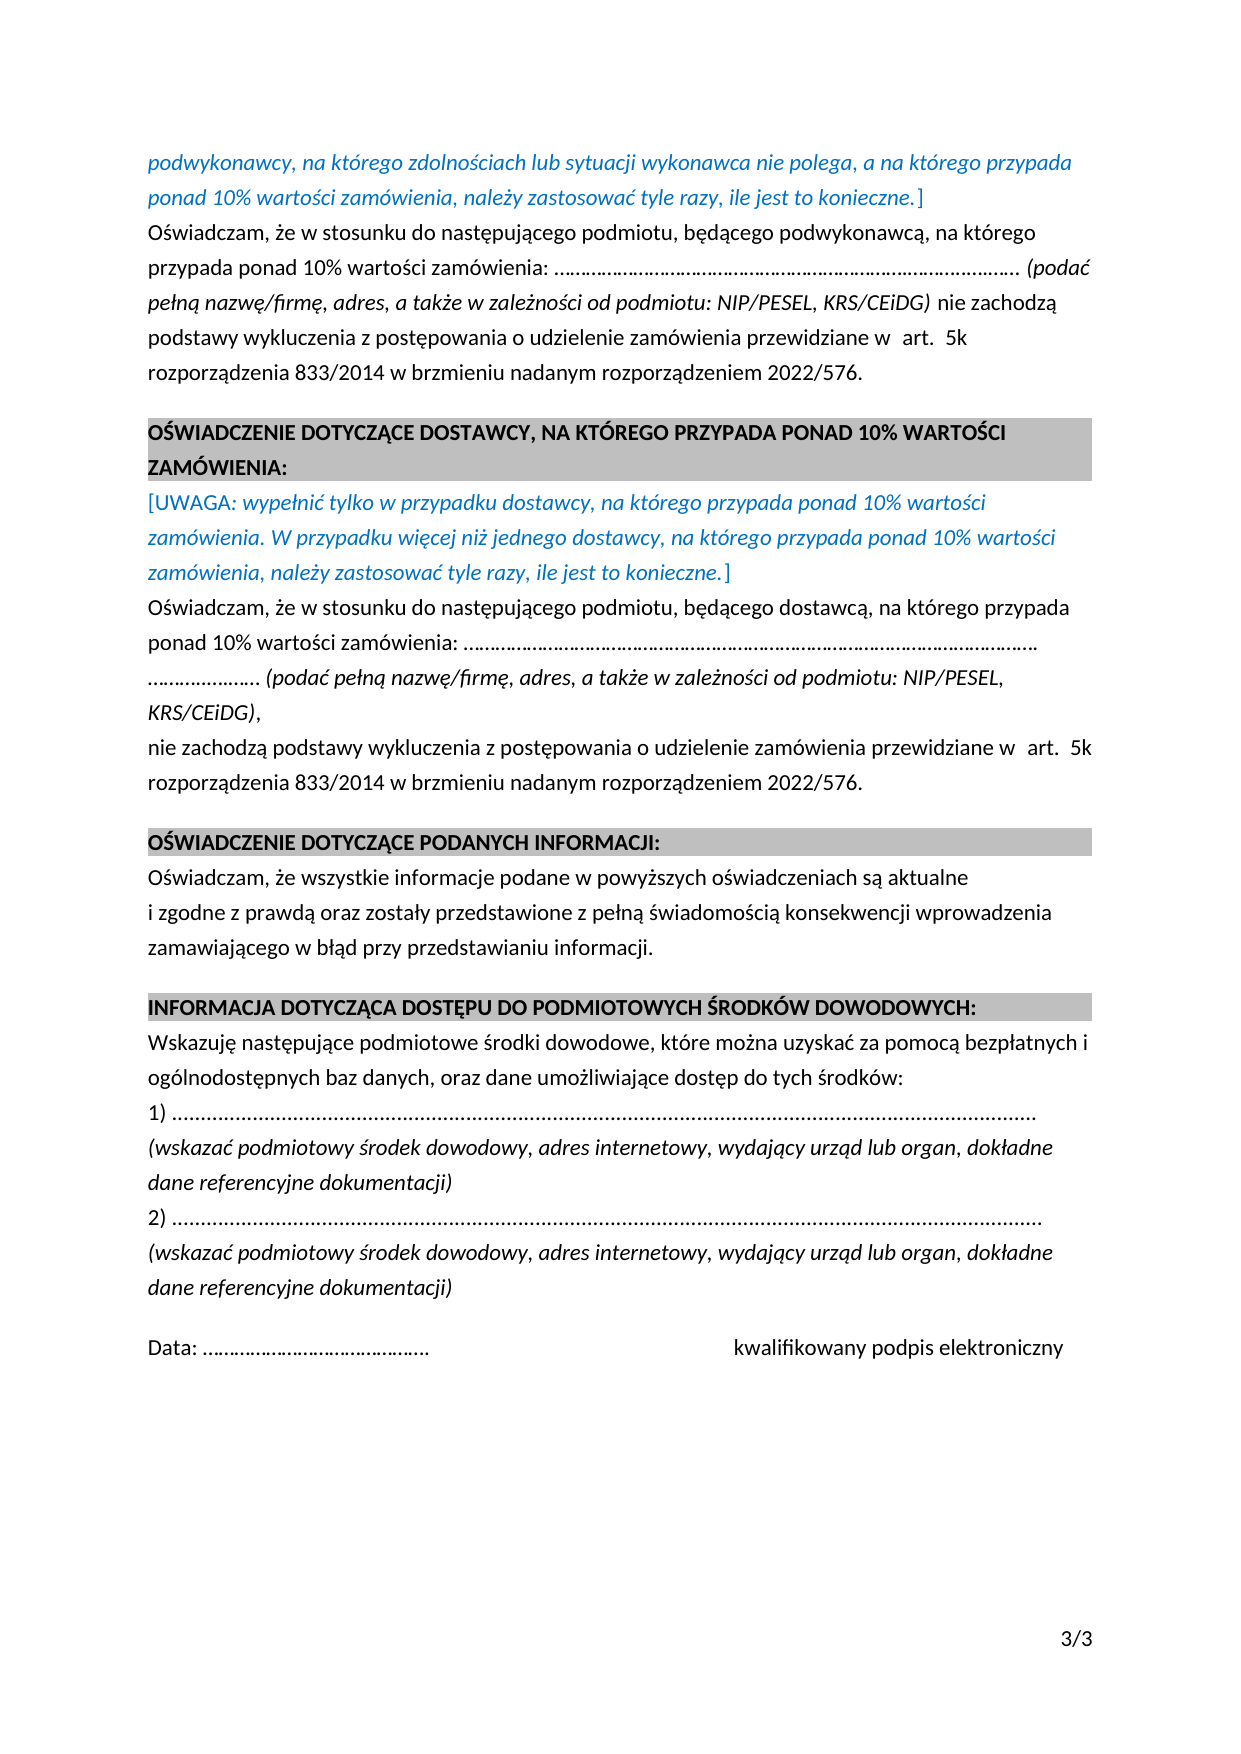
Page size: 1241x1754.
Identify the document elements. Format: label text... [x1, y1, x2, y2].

text Wskazuję następujące podmiotowe środki dowodowe, które można uzyskać za pomocą bezpłatnych i ogólnodostępnych baz danych, oraz dane umożliwiające dostęp do tych środków: 1) ...................................................................................................................................................... [148, 1028, 1092, 1126]
text [UWAGA: wypełnić tylko w przypadku podwykonawcy (niebędącego podmiotem udostępniającym zasoby), na którego przypada ponad 10% wartości zamówienia. W przypadku więcej niż jednego podwykonawcy, na którego zdolnościach lub sytuacji wykonawca nie polega, a na którego przypada ponad 10% wartości zamówienia, należy zastosować tyle razy, ile jest to konieczne.] [148, 148, 1092, 211]
text INFORMACJA DOTYCZĄCA DOSTĘPU DO PODMIOTOWYCH ŚRODKÓW DOWODOWYCH: [148, 993, 1092, 1021]
text 2) ....................................................................................................................................................... [148, 1203, 1092, 1231]
text Data: ……………………………………. kwalifikowany podpis elektroniczny [148, 1333, 1092, 1361]
text OŚWIADCZENIE DOTYCZĄCE DOSTAWCY, NA KTÓREGO PRZYPADA PONAD 10% WARTOŚCI ZAMÓWIENIA: [148, 418, 1092, 481]
text Oświadczam, że w stosunku do następującego podmiotu, będącego dostawcą, na którego przypada ponad 10% wartości zamówienia: ……………………………………………………………………………………………….………..….…… (podać pełną nazwę/firmę, adres, a także w zależności od podmiotu: NIP/PESEL, KRS/CEiDG), nie zachodzą podstawy wykluczenia z postępowania o udzielenie zamówienia przewidziane w art. 5k rozporządzenia 833/2014 w brzmieniu nadanym rozporządzeniem 2022/576. [148, 593, 1092, 796]
text OŚWIADCZENIE DOTYCZĄCE PODANYCH INFORMACJI: [148, 828, 1092, 856]
text (wskazać podmiotowy środek dowodowy, adres internetowy, wydający urząd lub organ, dokładne dane referencyjne dokumentacji) [148, 1238, 1092, 1301]
text [UWAGA: wypełnić tylko w przypadku dostawcy, na którego przypada ponad 10% wartości zamówienia. W przypadku więcej niż jednego dostawcy, na którego przypada ponad 10% wartości zamówienia, należy zastosować tyle razy, ile jest to konieczne.] [148, 488, 1092, 586]
text Oświadczam, że w stosunku do następującego podmiotu, będącego podwykonawcą, na którego przypada ponad 10% wartości zamówienia: ………………………………………………………….………..….…… (podać pełną nazwę/firmę, adres, a także w zależności od podmiotu: NIP/PESEL, KRS/CEiDG) nie zachodzą podstawy wykluczenia z postępowania o udzielenie zamówienia przewidziane w art. 5k rozporządzenia 833/2014 w brzmieniu nadanym rozporządzeniem 2022/576. [148, 218, 1092, 386]
text (wskazać podmiotowy środek dowodowy, adres internetowy, wydający urząd lub organ, dokładne dane referencyjne dokumentacji) [148, 1133, 1092, 1196]
text Oświadczam, że wszystkie informacje podane w powyższych oświadczeniach są aktualne i zgodne z prawdą oraz zostały przedstawione z pełną świadomością konsekwencji wprowadzenia zamawiającego w błąd przy przedstawianiu informacji. [148, 863, 1092, 961]
